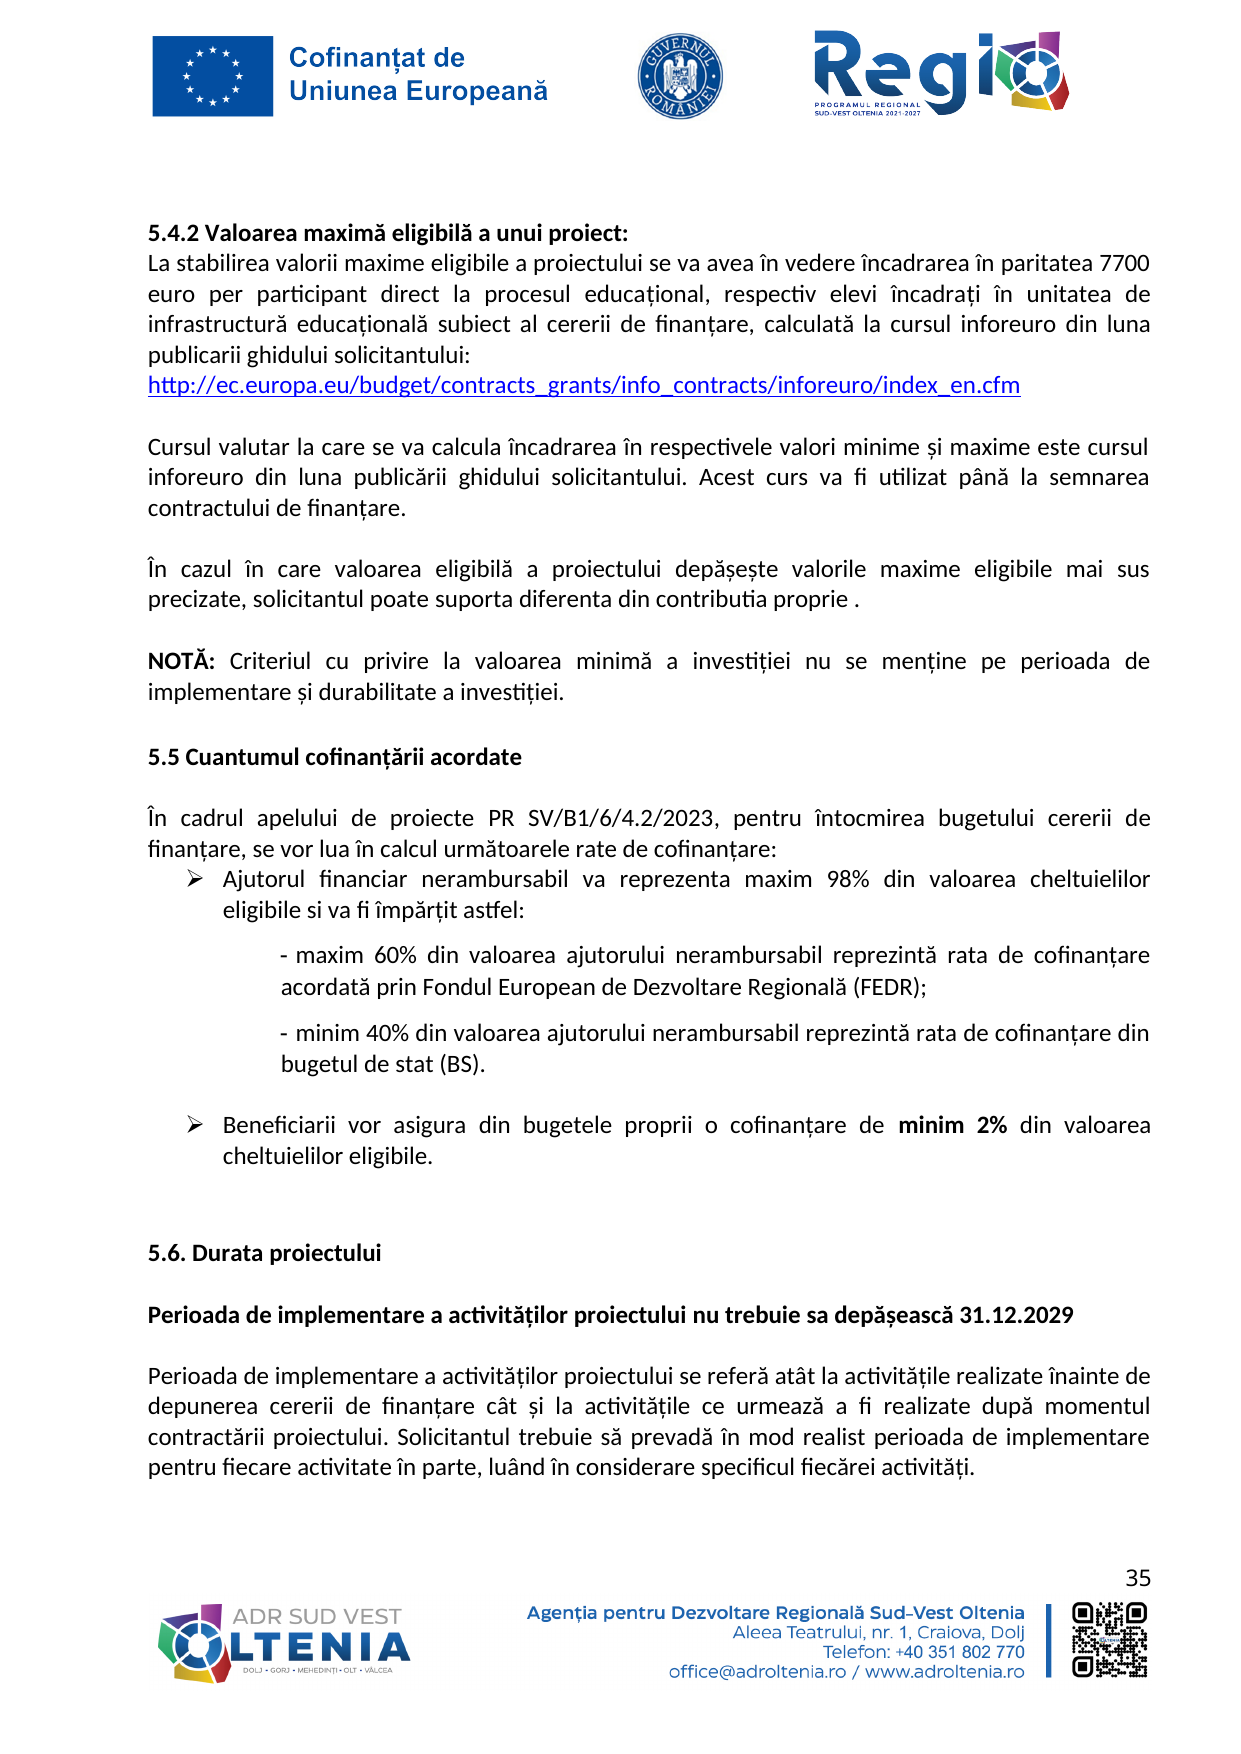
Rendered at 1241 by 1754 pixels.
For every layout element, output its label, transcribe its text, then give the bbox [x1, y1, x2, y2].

subtitle 5.5 Cuantumul cofinanțării acordate [148, 741, 1152, 771]
subtitle 5.6. Durata proiectului [148, 1237, 1152, 1268]
list Beneficiarii vor asigura din bugetele proprii o cofinanțare de minim 2% din valoarea cheltuielilor eligibile. [185, 1109, 1152, 1170]
picture [633, 31, 728, 121]
picture [812, 29, 1071, 119]
list Ajutorul financiar nerambursabil va reprezenta maxim 98% din valoarea cheltuielilor eligibile si va fi împărțit astfel: [185, 864, 1152, 925]
picture [148, 1593, 1152, 1691]
list maxim 60% din valoarea ajutorului nerambursabil reprezintă rata de cofinanțare acordată prin Fondul European de Dezvoltare Regională (FEDR); [279, 937, 1152, 1002]
text Cursul valutar la care se va calcula încadrarea în respectivele valori minime și maxime este cursul inforeuro din luna publicării ghidului solicitantului. Acest curs va fi utilizat până la semnarea contractului de finanţare. [148, 431, 1152, 522]
text http://ec.europa.eu/budget/contracts_grants/info_contracts/inforeuro/index_en.cfm [148, 370, 1152, 400]
text Perioada de implementare a activităţilor proiectului se referă atât la activitățile realizate înainte de depunerea cererii de finanțare cât și la activitățile ce urmează a fi realizate după momentul contractării proiectului. Solicitantul trebuie să prevadă în mod realist perioada de implementare pentru fiecare activitate în parte, luând în considerare specificul fiecărei activități. [148, 1360, 1152, 1482]
subtitle 5.4.2 Valoarea maximă eligibilă a unui proiect: [148, 217, 1152, 248]
text La stabilirea valorii maxime eligibile a proiectului se va avea în vedere încadrarea în paritatea 7700 euro per participant direct la procesul educaţional, respectiv elevi încadraţi în unitatea de infrastructură educaţională subiect al cererii de finanţare, calculată la cursul inforeuro din luna publicarii ghidului solicitantului: [148, 248, 1152, 370]
picture [147, 31, 550, 120]
list minim 40% din valoarea ajutorului nerambursabil reprezintă rata de cofinanțare din bugetul de stat (BS). [279, 1014, 1152, 1079]
text Perioada de implementare a activităților proiectului nu trebuie sa depășească 31.12.2029 [148, 1299, 1152, 1329]
text În cadrul apelului de proiecte PR SV/B1/6/4.2/2023, pentru întocmirea bugetului cererii de finanțare, se vor lua în calcul următoarele rate de cofinanțare: [148, 803, 1152, 864]
text În cazul în care valoarea eligibilă a proiectului depășește valorile maxime eligibile mai sus precizate, solicitantul poate suporta diferenta din contributia proprie . [148, 553, 1152, 614]
text NOTĂ: Criteriul cu privire la valoarea minimă a investiției nu se menține pe perioada de implementare și durabilitate a investiției. [148, 645, 1152, 706]
